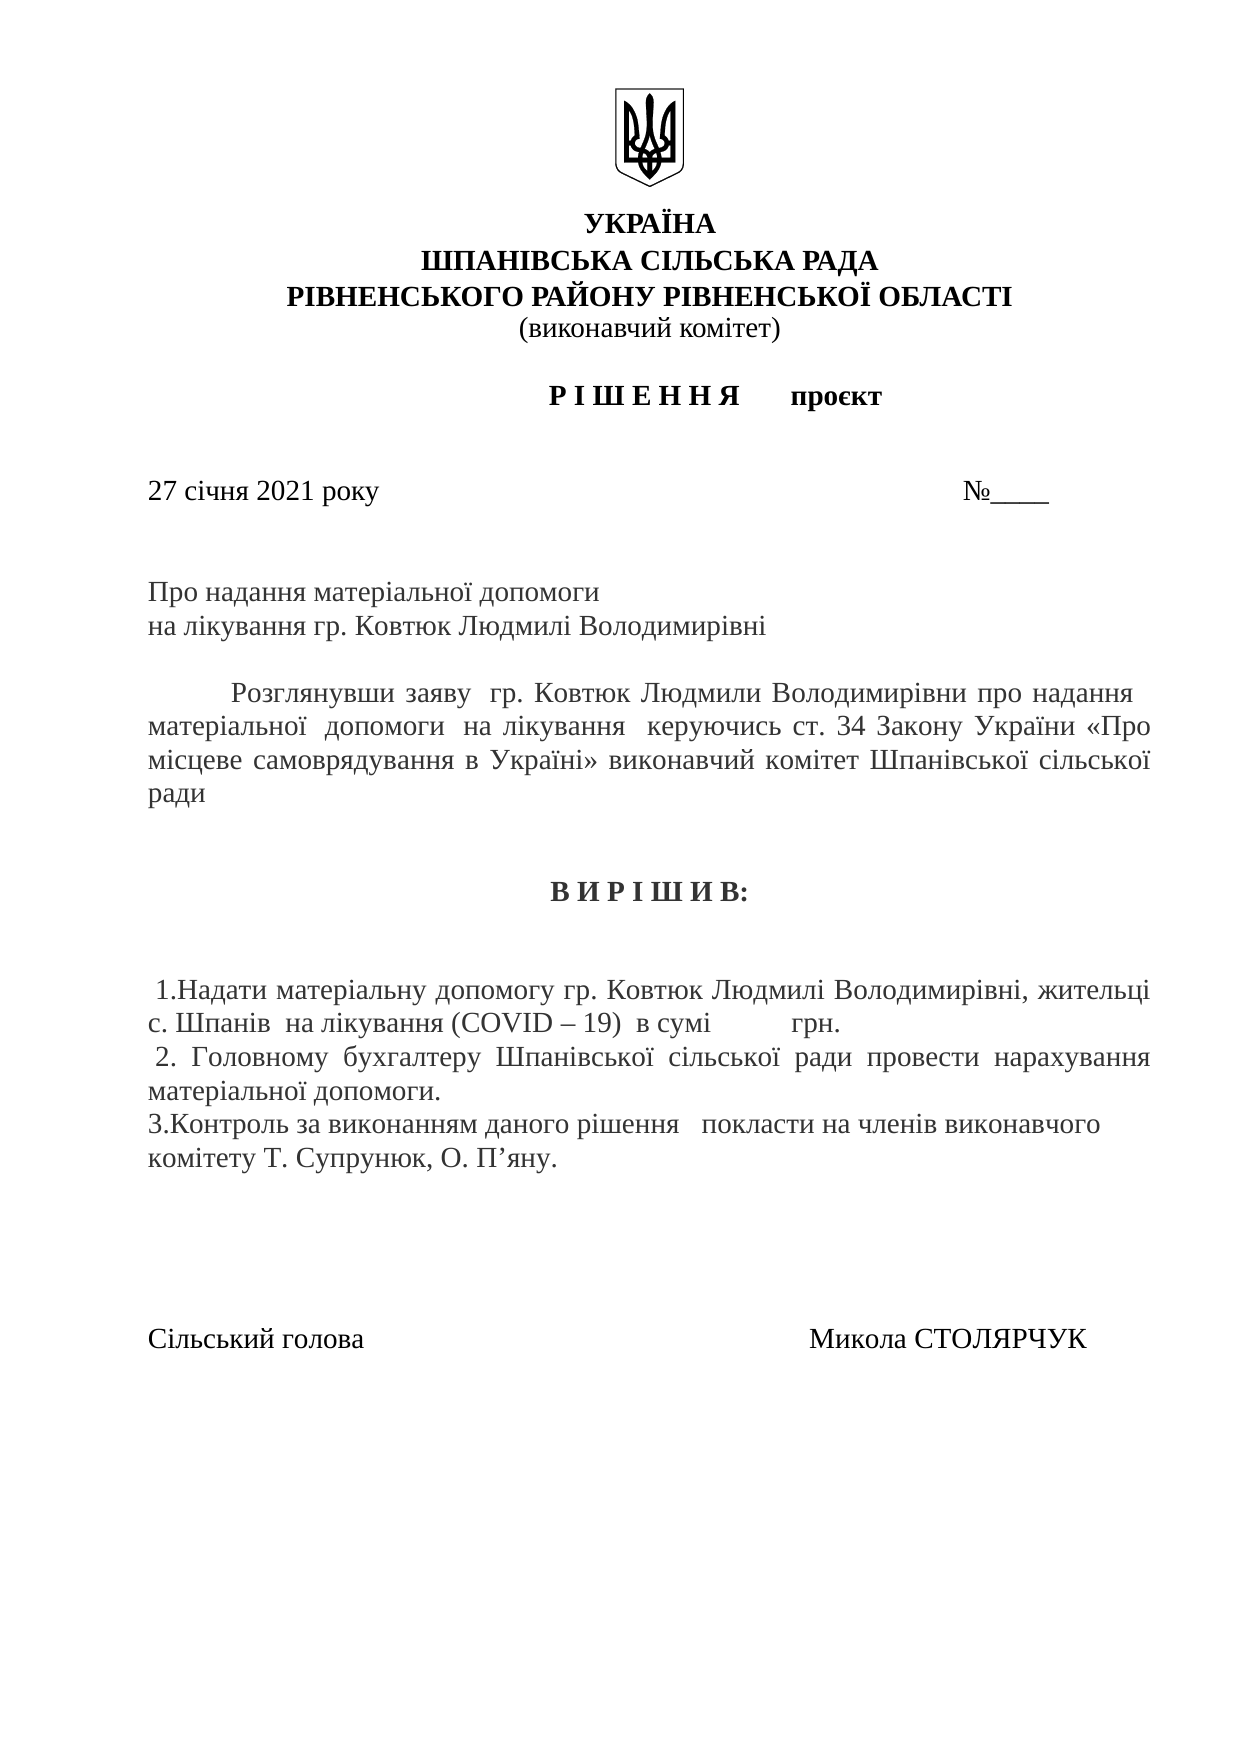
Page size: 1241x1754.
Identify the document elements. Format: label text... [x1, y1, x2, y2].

subtitle ШПАНІВСЬКА сільська рада [148, 252, 838, 275]
text 27 січня 2021 року №____ [148, 473, 1152, 507]
text Р І Ш Е Н Н Я проєкт [148, 378, 1152, 411]
text Про надання матеріальної допомоги [148, 574, 1152, 608]
text на лікування гр. Ковтюк Людмилі Володимирівні [148, 608, 1152, 641]
text Розглянувши заяву гр. Ковтюк Людмили Володимирівни про надання матеріальної допомоги на лікування керуючись ст. 34 Закону України «Про місцеве самоврядування в Україні» виконавчий комітет Шпанівської сільської ради [148, 675, 1152, 809]
text 3.Контроль за виконанням даного рішення покласти на членів виконавчого комітету Т. Супрунюк, О. П’яну. [148, 1106, 1152, 1173]
subtitle ШПАНІВСЬКА сільська рада [856, 252, 1152, 275]
text Сільський голова Микола СТОЛЯРЧУК [148, 1321, 1152, 1354]
text 1.Надати матеріальну допомогу гр. Ковтюк Людмилі Володимирівні, жительці с. Шпанів на лікування (COVID – 19) в сумі грн. [148, 972, 1152, 1039]
text (виконавчий комітет) [148, 311, 1152, 344]
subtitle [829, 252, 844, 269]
text РІВНЕНСЬКОГО РАЙОНУ РІВНЕНСЬКОЇ ОБЛАСТІ [148, 288, 1152, 311]
text Україна [148, 206, 1152, 240]
text В И Р І Ш И В: [148, 874, 1152, 907]
text 2. Головному бухгалтеру Шпанівської сільської ради провести нарахування матеріальної допомоги. [148, 1039, 1152, 1106]
